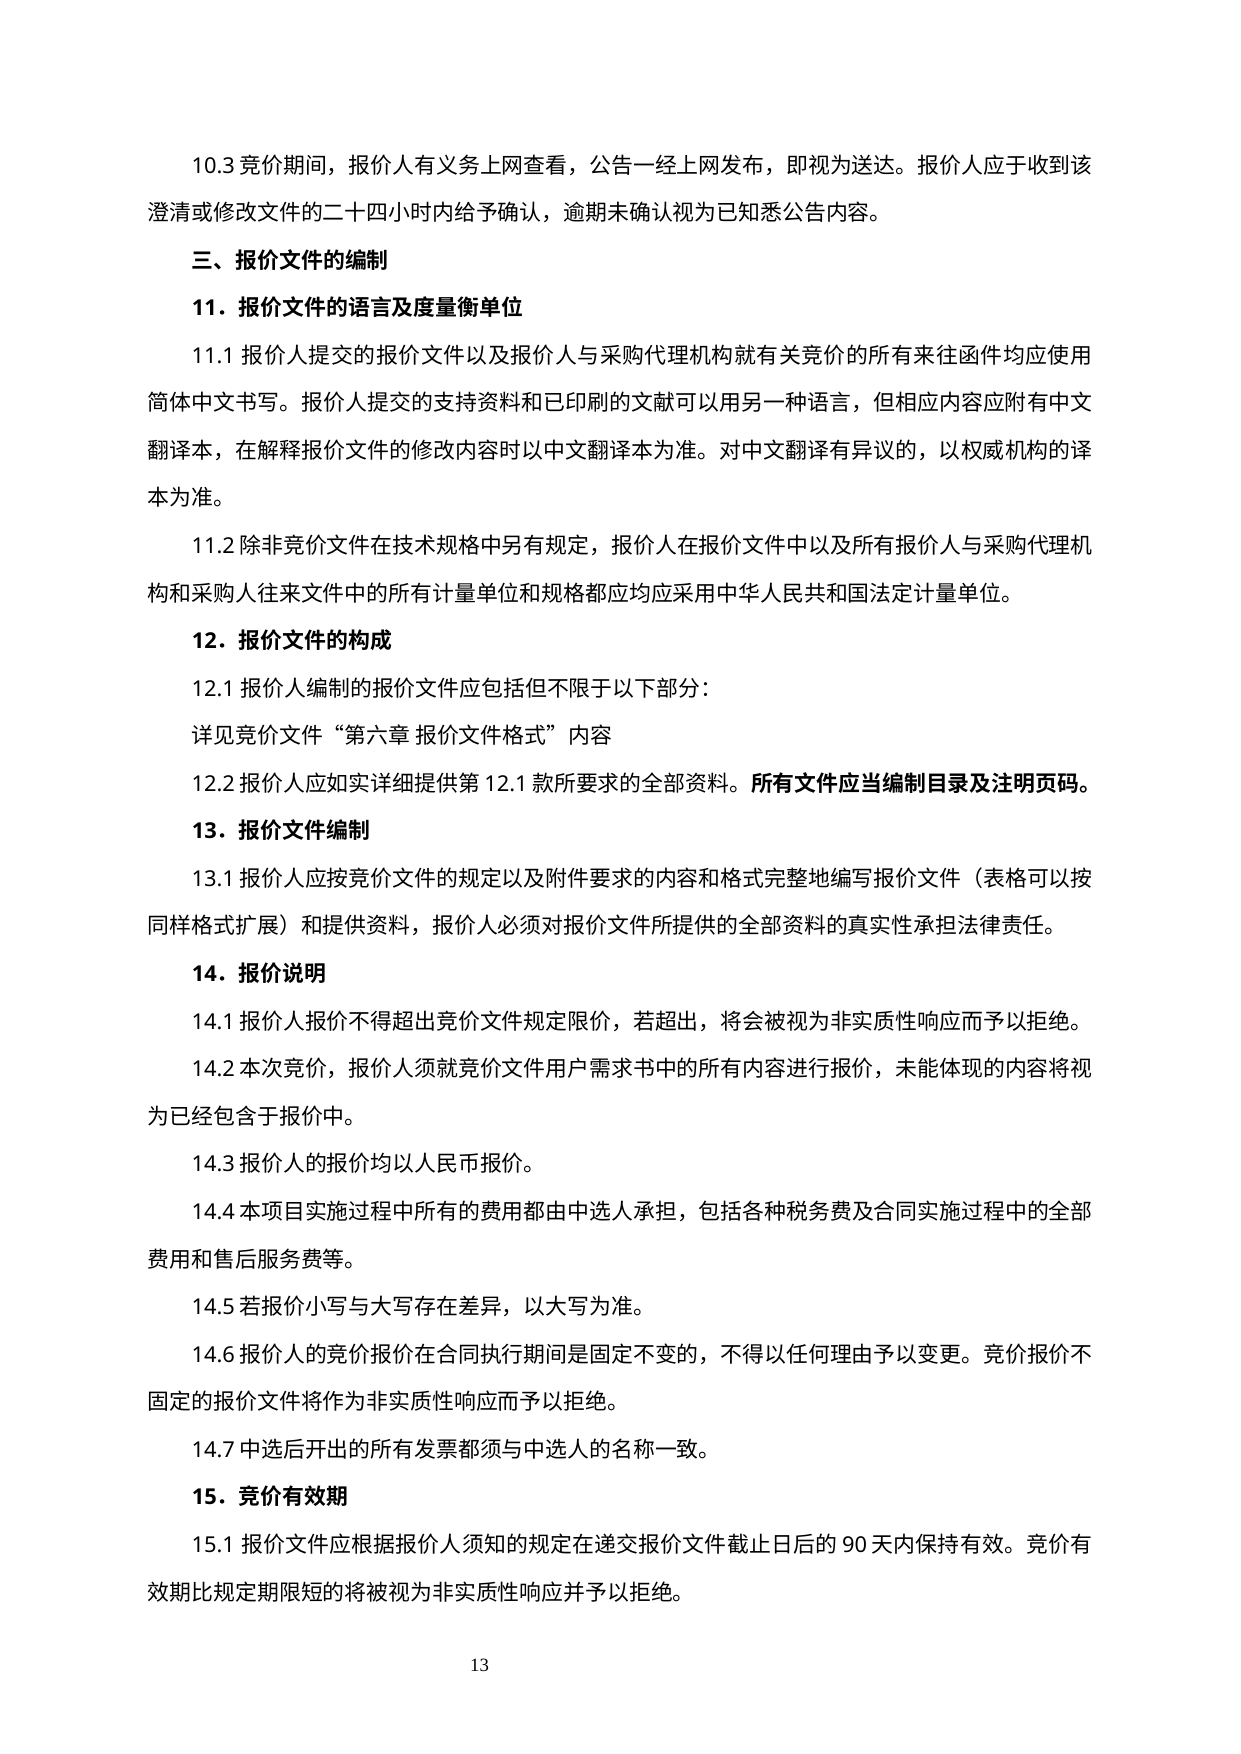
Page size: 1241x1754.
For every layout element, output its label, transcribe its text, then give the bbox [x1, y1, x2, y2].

text 12.1 报价人编制的报价文件应包括但不限于以下部分： [148, 671, 1093, 702]
text 14.5若报价小写与大写存在差异，以大写为准。 [148, 1289, 1093, 1321]
text 14.6报价人的竞价报价在合同执行期间是固定不变的，不得以任何理由予以变更。竞价报价不固定的报价文件将作为非实质性响应而予以拒绝。 [148, 1337, 1093, 1416]
text 15．竞价有效期 [148, 1479, 1093, 1511]
text 15.1 报价文件应根据报价人须知的规定在递交报价文件截止日后的90天内保持有效。竞价有效期比规定期限短的将被视为非实质性响应并予以拒绝。 [148, 1527, 1093, 1606]
text 10.3竞价期间，报价人有义务上网查看，公告一经上网发布，即视为送达。报价人应于收到该澄清或修改文件的二十四小时内给予确认，逾期未确认视为已知悉公告内容。 [148, 148, 1093, 227]
text 12.2报价人应如实详细提供第12.1款所要求的全部资料。所有文件应当编制目录及注明页码。 [148, 766, 1093, 797]
text 11.2除非竞价文件在技术规格中另有规定，报价人在报价文件中以及所有报价人与采购代理机构和采购人往来文件中的所有计量单位和规格都应均应采用中华人民共和国法定计量单位。 [148, 528, 1093, 607]
text 14.4本项目实施过程中所有的费用都由中选人承担，包括各种税务费及合同实施过程中的全部费用和售后服务费等。 [148, 1194, 1093, 1273]
text 14.3报价人的报价均以人民币报价。 [148, 1146, 1093, 1178]
text 14．报价说明 [148, 956, 1093, 988]
text 11．报价文件的语言及度量衡单位 [148, 290, 1093, 322]
text 三、报价文件的编制 [148, 243, 1093, 274]
text 11.1 报价人提交的报价文件以及报价人与采购代理机构就有关竞价的所有来往函件均应使用简体中文书写。报价人提交的支持资料和已印刷的文献可以用另一种语言，但相应内容应附有中文翻译本，在解释报价文件的修改内容时以中文翻译本为准。对中文翻译有异议的，以权威机构的译本为准。 [148, 338, 1093, 512]
text 12．报价文件的构成 [148, 623, 1093, 655]
text 13.1报价人应按竞价文件的规定以及附件要求的内容和格式完整地编写报价文件（表格可以按同样格式扩展）和提供资料，报价人必须对报价文件所提供的全部资料的真实性承担法律责任。 [148, 861, 1093, 940]
text 14.1报价人报价不得超出竞价文件规定限价，若超出，将会被视为非实质性响应而予以拒绝。 [148, 1004, 1093, 1035]
text 14.2本次竞价，报价人须就竞价文件用户需求书中的所有内容进行报价，未能体现的内容将视为已经包含于报价中。 [148, 1051, 1093, 1131]
text 14.7中选后开出的所有发票都须与中选人的名称一致。 [148, 1432, 1093, 1463]
text 详见竞价文件“第六章 报价文件格式”内容 [148, 718, 1093, 750]
text 13．报价文件编制 [148, 813, 1093, 845]
